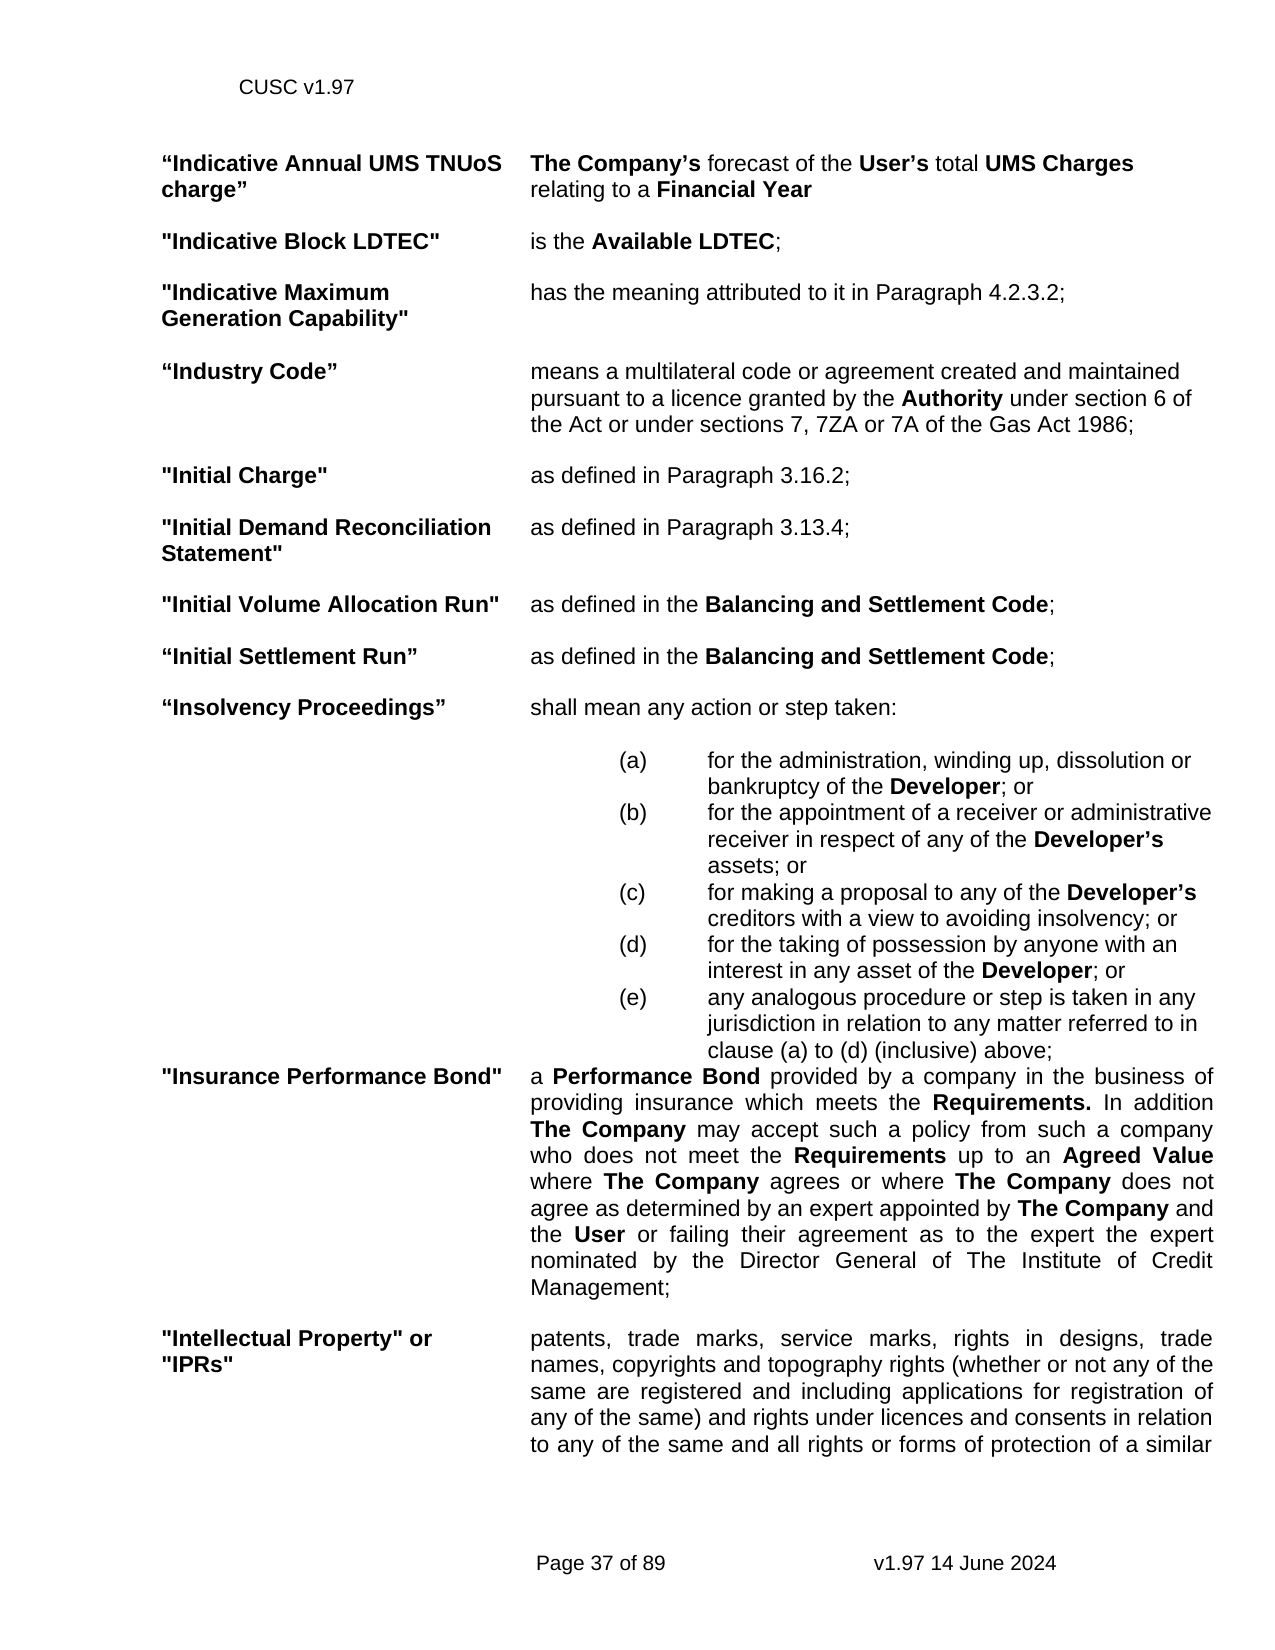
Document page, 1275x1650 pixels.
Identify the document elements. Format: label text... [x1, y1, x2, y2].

table_cell "Initial Demand Reconciliation Statement" [150, 514, 519, 591]
table_cell shall mean any action or step taken: for the administration, winding up, dissolution or bankruptcy of the Developer; or for the appointment of a receiver or administrative receiver in respect of any of the Developer’s assets; or for making a proposal to any of the Developer’s creditors with a view to avoiding insolvency; or for the taking of possession by anyone with an interest in any asset of the Developer; or any analogous procedure or step is taken in any jurisdiction in relation to any matter referred to in clause (a) to (d) (inclusive) above; [519, 694, 1225, 1063]
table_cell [519, 1325, 1225, 1457]
table_cell "Initial Volume Allocation Run" [150, 591, 519, 643]
table_cell “Industry Code” [150, 358, 519, 462]
table_cell “Initial Settlement Run” [150, 643, 519, 694]
table_cell is the Available LDTEC; [519, 228, 1225, 279]
table_cell "Initial Charge" [150, 462, 519, 513]
table_cell means a multilateral code or agreement created and maintained pursuant to a licence granted by the Authority under section 6 of the Act or under sections 7, 7ZA or 7A of the Gas Act 1986; [519, 358, 1225, 462]
table_cell "Insurance Performance Bond" [150, 1063, 519, 1325]
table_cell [150, 1325, 519, 1457]
table_cell "Indicative Maximum Generation Capability" [150, 279, 519, 358]
table_cell has the meaning attributed to it in Paragraph 4.2.3.2; [519, 279, 1225, 358]
table_cell as defined in Paragraph 3.16.2; [519, 462, 1225, 513]
table_cell a Performance Bond provided by a company in the business of providing insurance which meets the Requirements. In addition The Company may accept such a policy from such a company who does not meet the Requirements up to an Agreed Value where The Company agrees or where The Company does not agree as determined by an expert appointed by The Company and the User or failing their agreement as to the expert the expert nominated by the Director General of The Institute of Credit Management; [519, 1063, 1225, 1325]
table_cell “Insolvency Proceedings” [150, 694, 519, 1063]
table_cell as defined in Paragraph 3.13.4; [519, 514, 1225, 591]
table_cell as defined in the Balancing and Settlement Code; [519, 643, 1225, 694]
table_cell "Indicative Block LDTEC" [150, 228, 519, 279]
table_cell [150, 150, 519, 228]
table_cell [519, 150, 1225, 228]
table_cell as defined in the Balancing and Settlement Code; [519, 591, 1225, 643]
